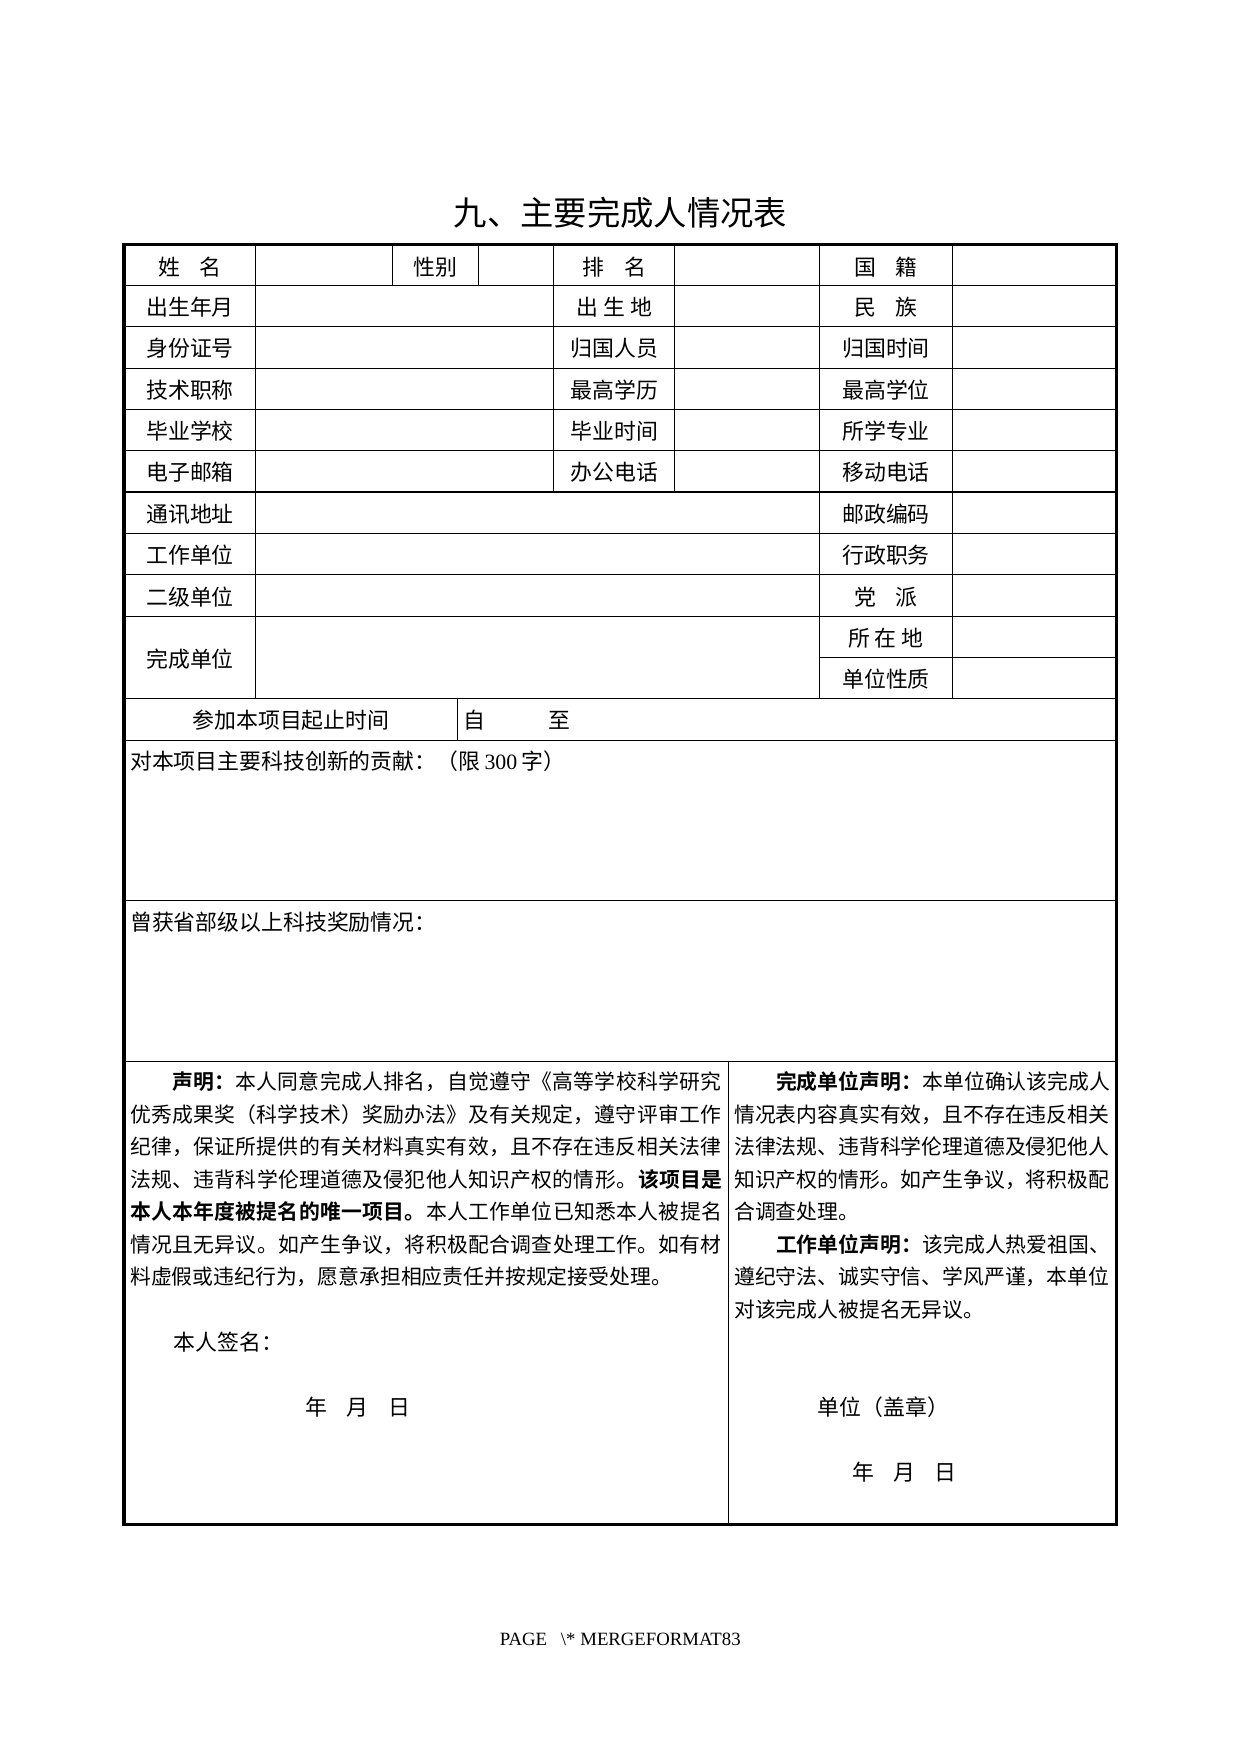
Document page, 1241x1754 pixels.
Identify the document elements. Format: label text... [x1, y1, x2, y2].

table_cell 最高学历 [554, 369, 674, 409]
table_cell 曾获省部级以上科技奖励情况： [126, 901, 1115, 1061]
table_cell [256, 369, 553, 409]
table_cell [256, 534, 819, 574]
table_cell 身份证号 [126, 327, 255, 367]
table_cell 单位性质 [820, 658, 952, 698]
table_cell [256, 493, 819, 533]
table_cell 毕业学校 [126, 410, 255, 450]
table_cell [953, 451, 1115, 491]
table_cell [953, 286, 1115, 326]
table_cell 自 至 [458, 699, 1115, 739]
table_cell [953, 534, 1115, 574]
table_cell [953, 617, 1115, 657]
table_cell 声明：本人同意完成人排名，自觉遵守《高等学校科学研究优秀成果奖（科学技术）奖励办法》及有关规定，遵守评审工作纪律，保证所提供的有关材料真实有效，且不存在违反相关法律法规、违背科学伦理道德及侵犯他人知识产权的情形。该项目是本人本年度被提名的唯一项目。本人工作单位已知悉本人被提名情况且无异议。如产生争议，将积极配合调查处理工作。如有材料虚假或违纪行为，愿意承担相应责任并按规定接受处理。 本人签名： 年 月 日 [126, 1062, 728, 1522]
table_cell 所学专业 [820, 410, 952, 450]
table_cell 出生年月 [126, 286, 255, 326]
table_header [479, 246, 553, 285]
table_cell [675, 369, 819, 409]
table_cell 技术职称 [126, 369, 255, 409]
table_cell [256, 575, 819, 616]
table_cell 通讯地址 [126, 493, 255, 533]
table_header 性别 [393, 246, 478, 285]
table_cell 民 族 [820, 286, 952, 326]
table_cell [953, 658, 1115, 698]
table_cell [953, 327, 1115, 367]
table_cell 邮政编码 [820, 493, 952, 533]
table_cell 毕业时间 [554, 410, 674, 450]
table_cell [256, 451, 553, 491]
table_cell [256, 617, 819, 698]
table_cell [256, 327, 553, 367]
table_cell 归国人员 [554, 327, 674, 367]
table_cell [953, 575, 1115, 616]
table_header [953, 246, 1115, 285]
table_cell 完成单位声明：本单位确认该完成人情况表内容真实有效，且不存在违反相关法律法规、违背科学伦理道德及侵犯他人知识产权的情形。如产生争议，将积极配合调查处理。 工作单位声明：该完成人热爱祖国、遵纪守法、诚实守信、学风严谨，本单位对该完成人被提名无异议。 单位（盖章） 年 月 日 [729, 1062, 1115, 1522]
table_cell 参加本项目起止时间 [126, 699, 457, 739]
table_cell 二级单位 [126, 575, 255, 616]
table_cell 电子邮箱 [126, 451, 255, 491]
table_header 排 名 [554, 246, 674, 285]
table_cell [675, 451, 819, 491]
table_cell 完成单位 [126, 617, 255, 698]
table_cell 对本项目主要科技创新的贡献：（限300字） [126, 741, 1115, 900]
table_cell [675, 410, 819, 450]
table_cell 最高学位 [820, 369, 952, 409]
table_cell 党 派 [820, 575, 952, 616]
table_cell 归国时间 [820, 327, 952, 367]
table_cell 办公电话 [554, 451, 674, 491]
table_cell 移动电话 [820, 451, 952, 491]
table_cell 出 生 地 [554, 286, 674, 326]
table_cell [953, 410, 1115, 450]
text 九、主要完成人情况表 [130, 178, 1110, 243]
table_cell 所 在 地 [820, 617, 952, 657]
table_header 姓 名 [126, 246, 255, 285]
table_header [256, 246, 392, 285]
table_header [675, 246, 819, 285]
table_cell [953, 369, 1115, 409]
table_cell 工作单位 [126, 534, 255, 574]
table_cell [675, 286, 819, 326]
table_cell [953, 493, 1115, 533]
table_cell 行政职务 [820, 534, 952, 574]
table_cell [675, 327, 819, 367]
table_cell [256, 410, 553, 450]
table_cell [256, 286, 553, 326]
table_header 国 籍 [820, 246, 952, 285]
